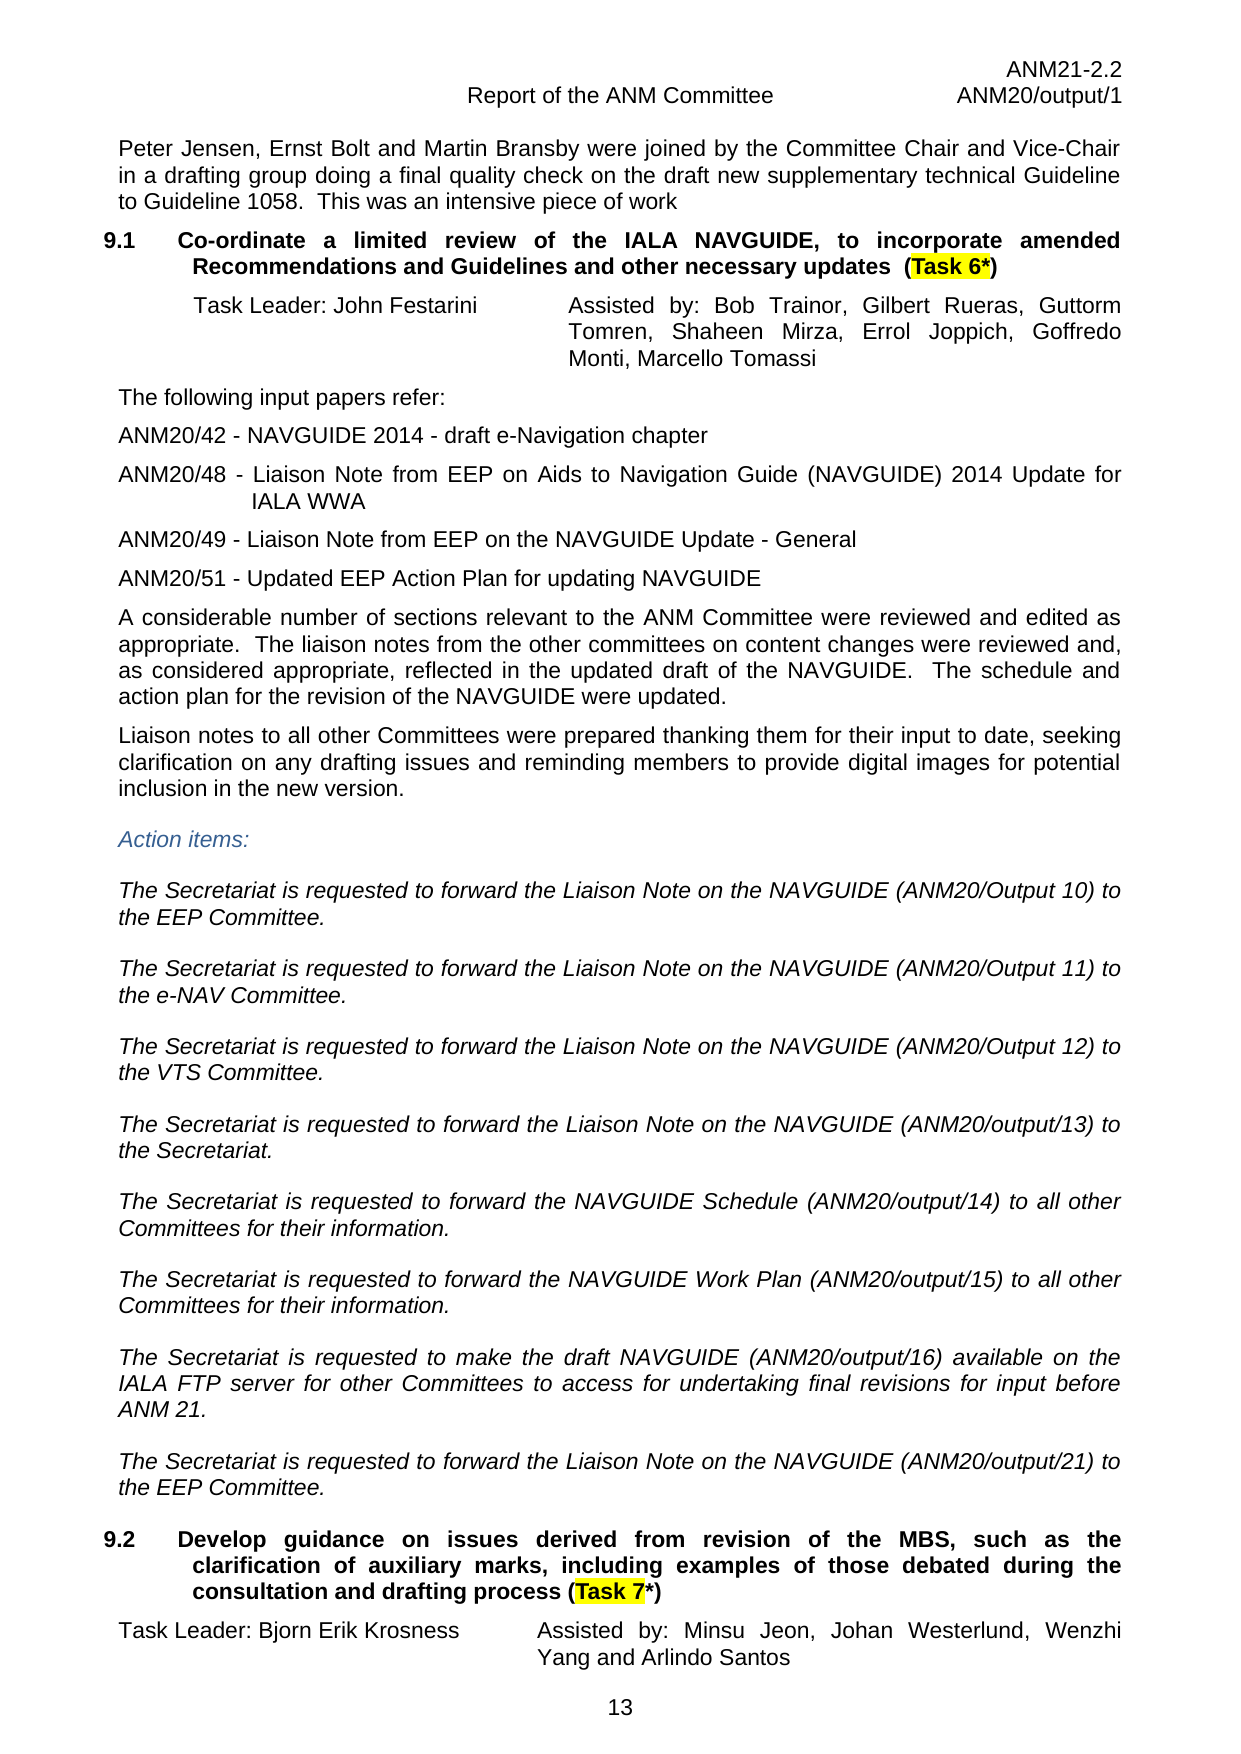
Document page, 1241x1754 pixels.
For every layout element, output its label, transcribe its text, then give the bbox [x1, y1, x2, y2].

text ANM20/51 - Updated EEP Action Plan for updating NAVGUIDE [118, 565, 1122, 592]
text Task Leader: Bjorn Erik Krosness Assisted by: Minsu Jeon, Johan Westerlund, Wenzhi Yang and Arlindo Santos [118, 1617, 1122, 1670]
text ANM20/49 - Liaison Note from EEP on the NAVGUIDE Update - General [118, 526, 1122, 553]
text ANM20/42 - NAVGUIDE 2014 - draft e-Navigation chapter [118, 422, 1122, 449]
text The Secretariat is requested to forward the Liaison Note on the NAVGUIDE (ANM20/output/21) to the EEP Committee. [118, 1448, 1122, 1501]
subtitle Develop guidance on issues derived from revision of the MBS, such as the clarification of auxiliary marks, including examples of those debated during the consultation and drafting process (Task 7*) [103, 1526, 1122, 1604]
text The Secretariat is requested to make the draft NAVGUIDE (ANM20/output/16) available on the IALA FTP server for other Committees to access for undertaking final revisions for input before ANM 21. [118, 1344, 1122, 1423]
text The Secretariat is requested to forward the Liaison Note on the NAVGUIDE (ANM20/output/13) to the Secretariat. [118, 1111, 1122, 1163]
text The following input papers refer: [118, 383, 1122, 410]
text The Secretariat is requested to forward the NAVGUIDE Schedule (ANM20/output/14) to all other Committees for their information. [118, 1188, 1122, 1241]
text Liaison notes to all other Committees were prepared thanking them for their input to date, seeking clarification on any drafting issues and reminding members to provide digital images for potential inclusion in the new version. [118, 722, 1122, 801]
text ANM20/48 - Liaison Note from EEP on Aids to Navigation Guide (NAVGUIDE) 2014 Update for IALA WWA [118, 461, 1122, 514]
text The Secretariat is requested to forward the Liaison Note on the NAVGUIDE (ANM20/Output 12) to the VTS Committee. [118, 1033, 1122, 1086]
text The Secretariat is requested to forward the Liaison Note on the NAVGUIDE (ANM20/Output 10) to the EEP Committee. [118, 877, 1122, 930]
text The Secretariat is requested to forward the Liaison Note on the NAVGUIDE (ANM20/Output 11) to the e-NAV Committee. [118, 955, 1122, 1008]
text Task Leader: John Festarini Assisted by: Bob Trainor, Gilbert Rueras, Guttorm Tomren, Shaheen Mirza, Errol Joppich, Goffredo Monti, Marcello Tomassi [193, 292, 1122, 371]
text Peter Jensen, Ernst Bolt and Martin Bransby were joined by the Committee Chair and Vice-Chair in a drafting group doing a final quality check on the draft new supplementary technical Guideline to Guideline 1058. This was an intensive piece of work [118, 135, 1122, 214]
text Action items: [118, 826, 1122, 852]
subtitle Co-ordinate a limited review of the IALA NAVGUIDE, to incorporate amended Recommendations and Guidelines and other necessary updates (Task 6*) [103, 227, 1122, 279]
text The Secretariat is requested to forward the NAVGUIDE Work Plan (ANM20/output/15) to all other Committees for their information. [118, 1266, 1122, 1319]
text A considerable number of sections relevant to the ANM Committee were reviewed and edited as appropriate. The liaison notes from the other committees on content changes were reviewed and, as considered appropriate, reflected in the updated draft of the NAVGUIDE. The schedule and action plan for the revision of the NAVGUIDE were updated. [118, 604, 1122, 709]
